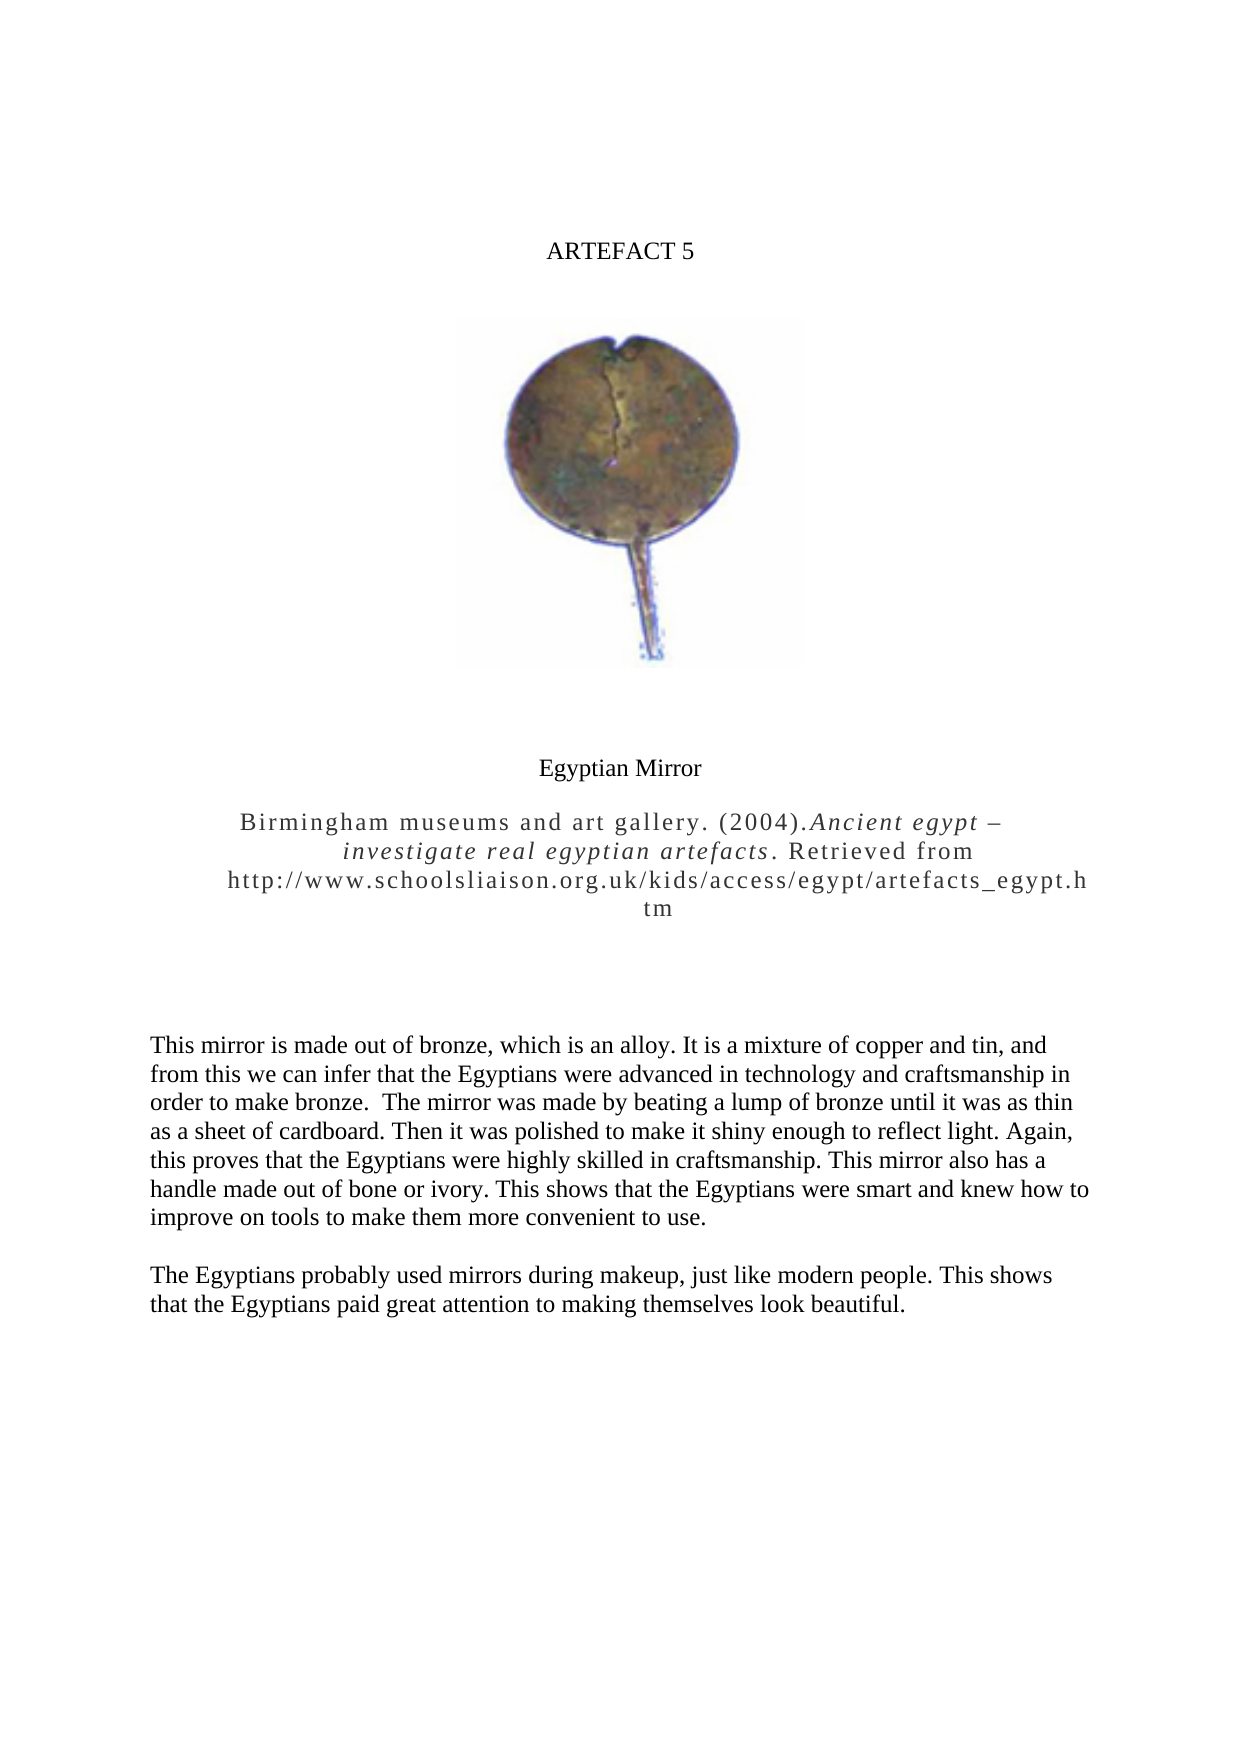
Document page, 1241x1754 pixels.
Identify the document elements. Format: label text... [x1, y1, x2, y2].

text Birmingham museums and art gallery. (2004).Ancient egypt – [150, 807, 1090, 836]
text ARTEFACT 5 [150, 236, 1090, 265]
text investigate real egyptian artefacts. Retrieved from http://www.schoolsliaison.org.uk/kids/access/egypt/artefacts_egypt.htm [225, 836, 1090, 922]
text The Egyptians probably used mirrors during makeup, just like modern people. This shows that the Egyptians paid great attention to making themselves look beautiful. [150, 1260, 1090, 1317]
text Egyptian Mirror [150, 753, 1090, 782]
picture [456, 318, 803, 666]
text This mirror is made out of bronze, which is an alloy. It is a mixture of copper and tin, and from this we can infer that the Egyptians were advanced in technology and craftsmanship in order to make bronze. The mirror was made by beating a lump of bronze until it was as thin as a sheet of cardboard. Then it was polished to make it shiny enough to reflect light. Again, this proves that the Egyptians were highly skilled in craftsmanship. This mirror also has a handle made out of bone or ivory. This shows that the Egyptians were smart and knew how to improve on tools to make them more convenient to use. [150, 1030, 1090, 1231]
